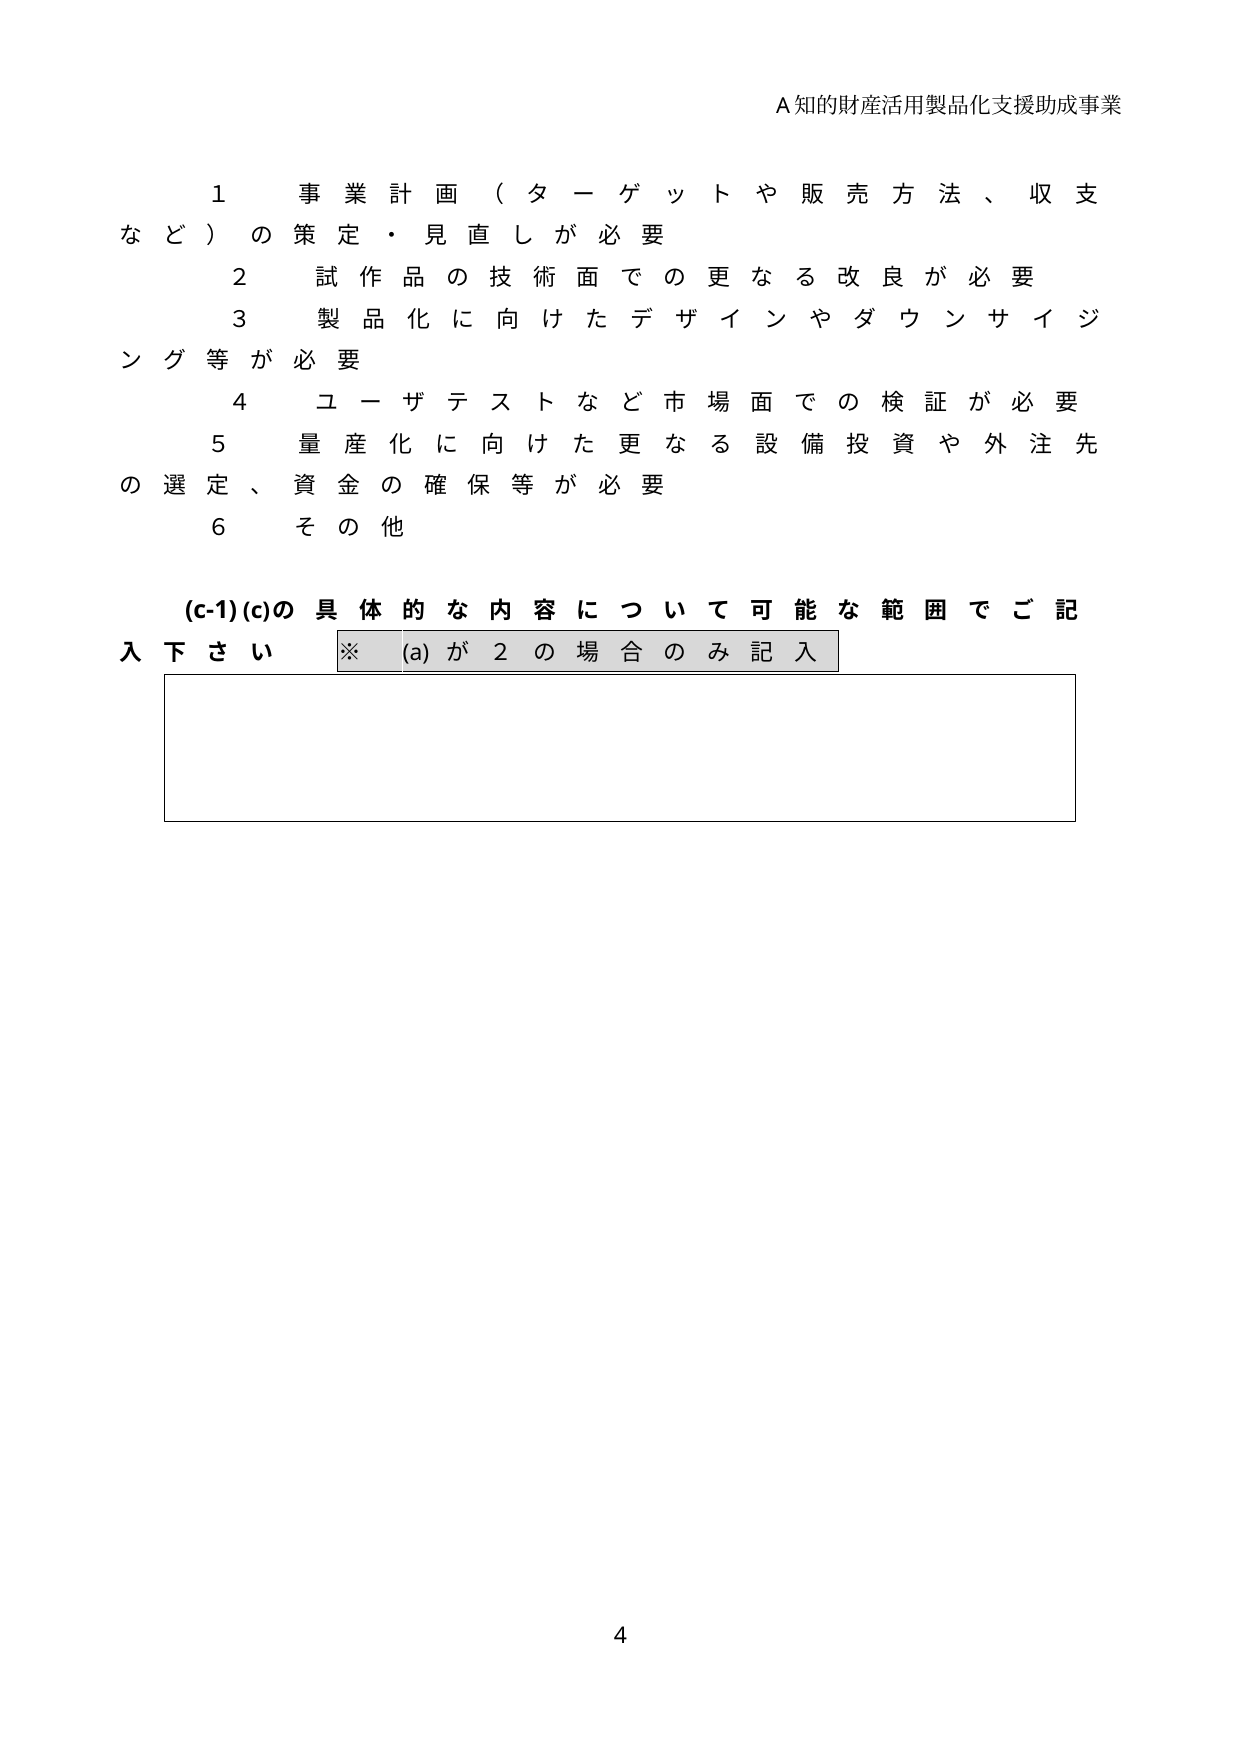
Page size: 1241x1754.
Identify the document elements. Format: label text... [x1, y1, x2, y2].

text ３ 製品化に向けたデザインやダウンサイジング等が必要 [119, 297, 1121, 380]
text ５ 量産化に向けた更なる設備投資や外注先の選定、資金の確保等が必要 [119, 422, 1121, 505]
text ２ 試作品の技術面での更なる改良が必要 [119, 255, 1121, 297]
text (c-1) (c)の具体的な内容について可能な範囲でご記入下さい ※(a)が２の場合のみ記入 [119, 588, 1121, 672]
text １ 事業計画（ターゲットや販売方法、収支など）の策定・見直しが必要 [119, 172, 1121, 255]
text ４ ユーザテストなど市場面での検証が必要 [119, 380, 1121, 422]
text ６ その他 [119, 505, 1121, 547]
